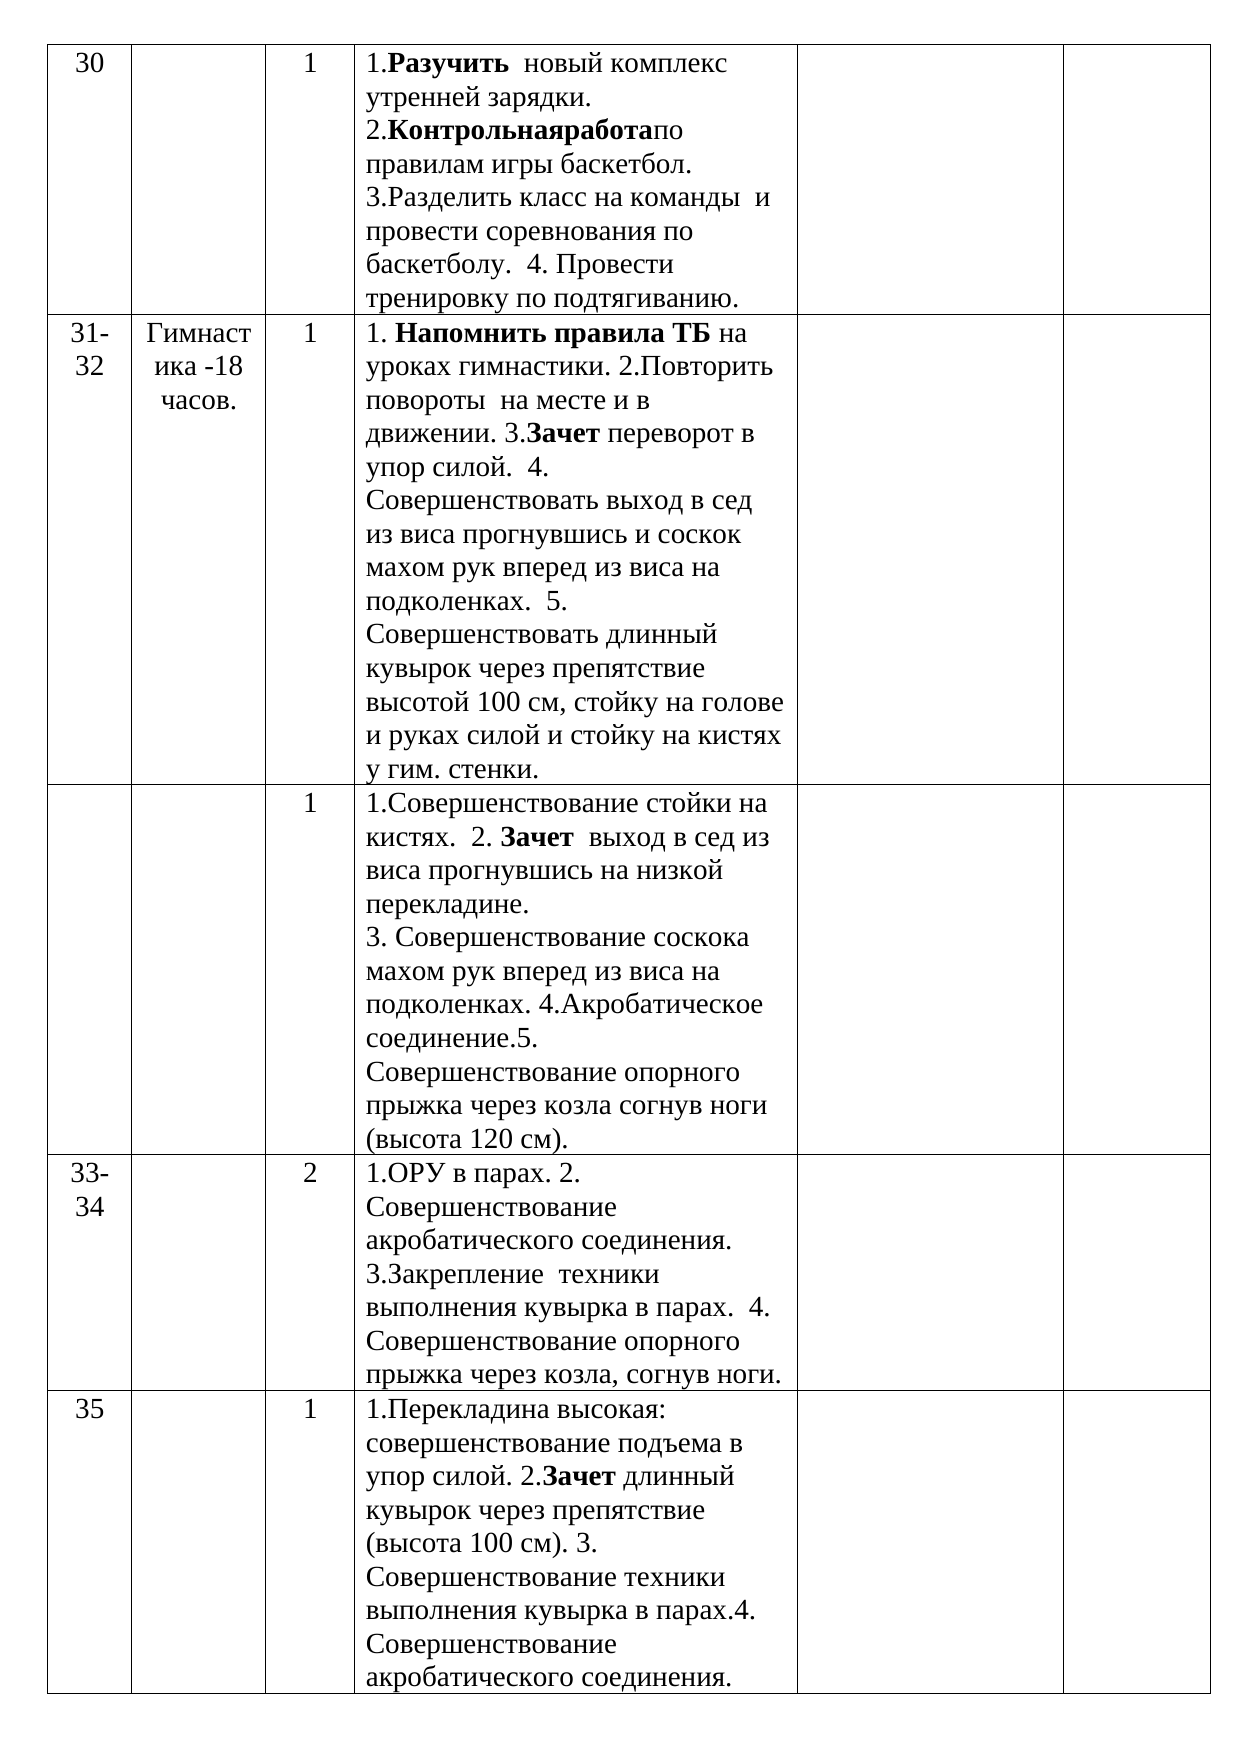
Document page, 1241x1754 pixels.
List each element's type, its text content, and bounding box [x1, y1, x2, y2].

table_cell 33-34 [48, 1155, 131, 1390]
table_cell [48, 785, 131, 1154]
table_cell [132, 785, 265, 1154]
table_cell 1.ОРУ в парах. 2. Совершенствование акробатического соединения. 3.Закрепление техники выполнения кувырка в парах. 4. Совершенствование опорного прыжка через козла, согнув ноги. [355, 1155, 797, 1390]
table_cell 35 [48, 1391, 131, 1693]
table_cell [1064, 1155, 1210, 1390]
table_cell [1064, 1391, 1210, 1693]
table_cell 1.Совершенствование стойки на кистях. 2. Зачет выход в сед из виса прогнувшись на низкой перекладине. 3. Совершенствование соскока махом рук вперед из виса на подколенках. 4.Акробатическое соединение.5. Совершенствование опорного прыжка через козла согнув ноги (высота ). [355, 785, 797, 1154]
table_cell [798, 1391, 1063, 1693]
table_cell 1 [266, 785, 354, 1154]
table_cell Гимнастика -18 часов. [132, 315, 265, 784]
table_cell 1.Разучить новый комплекс утренней зарядки. 2.Контрольнаяработапо правилам игры баскетбол. 3.Разделить класс на команды и провести соревнования по баскетболу. 4. Провести тренировку по подтягиванию. [355, 45, 797, 314]
table_cell 1 [266, 315, 354, 784]
table_cell 1 [266, 45, 354, 314]
table_cell 31-32 [48, 315, 131, 784]
table_cell [132, 45, 265, 314]
table_cell 1. Напомнить правила ТБ на уроках гимнастики. 2.Повторить повороты на месте и в движении. 3.Зачет переворот в упор силой. 4. Совершенствовать выход в сед из виса прогнувшись и соскок махом рук вперед из виса на подколенках. 5. Совершенствовать длинный кувырок через препятствие высотой , стойку на голове и руках силой и стойку на кистях у гим. стенки. [355, 315, 797, 784]
table_cell 1 [266, 1391, 354, 1693]
table_cell 30 [48, 45, 131, 314]
table_cell [798, 45, 1063, 314]
table_cell [1064, 785, 1210, 1154]
table_cell [798, 1155, 1063, 1390]
table_cell 1.Перекладина высокая: совершенствование подъема в упор силой. 2.Зачет длинный кувырок через препятствие (высота ). 3. Совершенствование техники выполнения кувырка в парах.4. Совершенствование акробатического соединения. [355, 1391, 797, 1693]
table_cell [1064, 315, 1210, 784]
table_cell [132, 1155, 265, 1390]
table_cell [132, 1391, 265, 1693]
table_cell [798, 315, 1063, 784]
table_cell [1064, 45, 1210, 314]
table_cell 2 [266, 1155, 354, 1390]
table_cell [798, 785, 1063, 1154]
